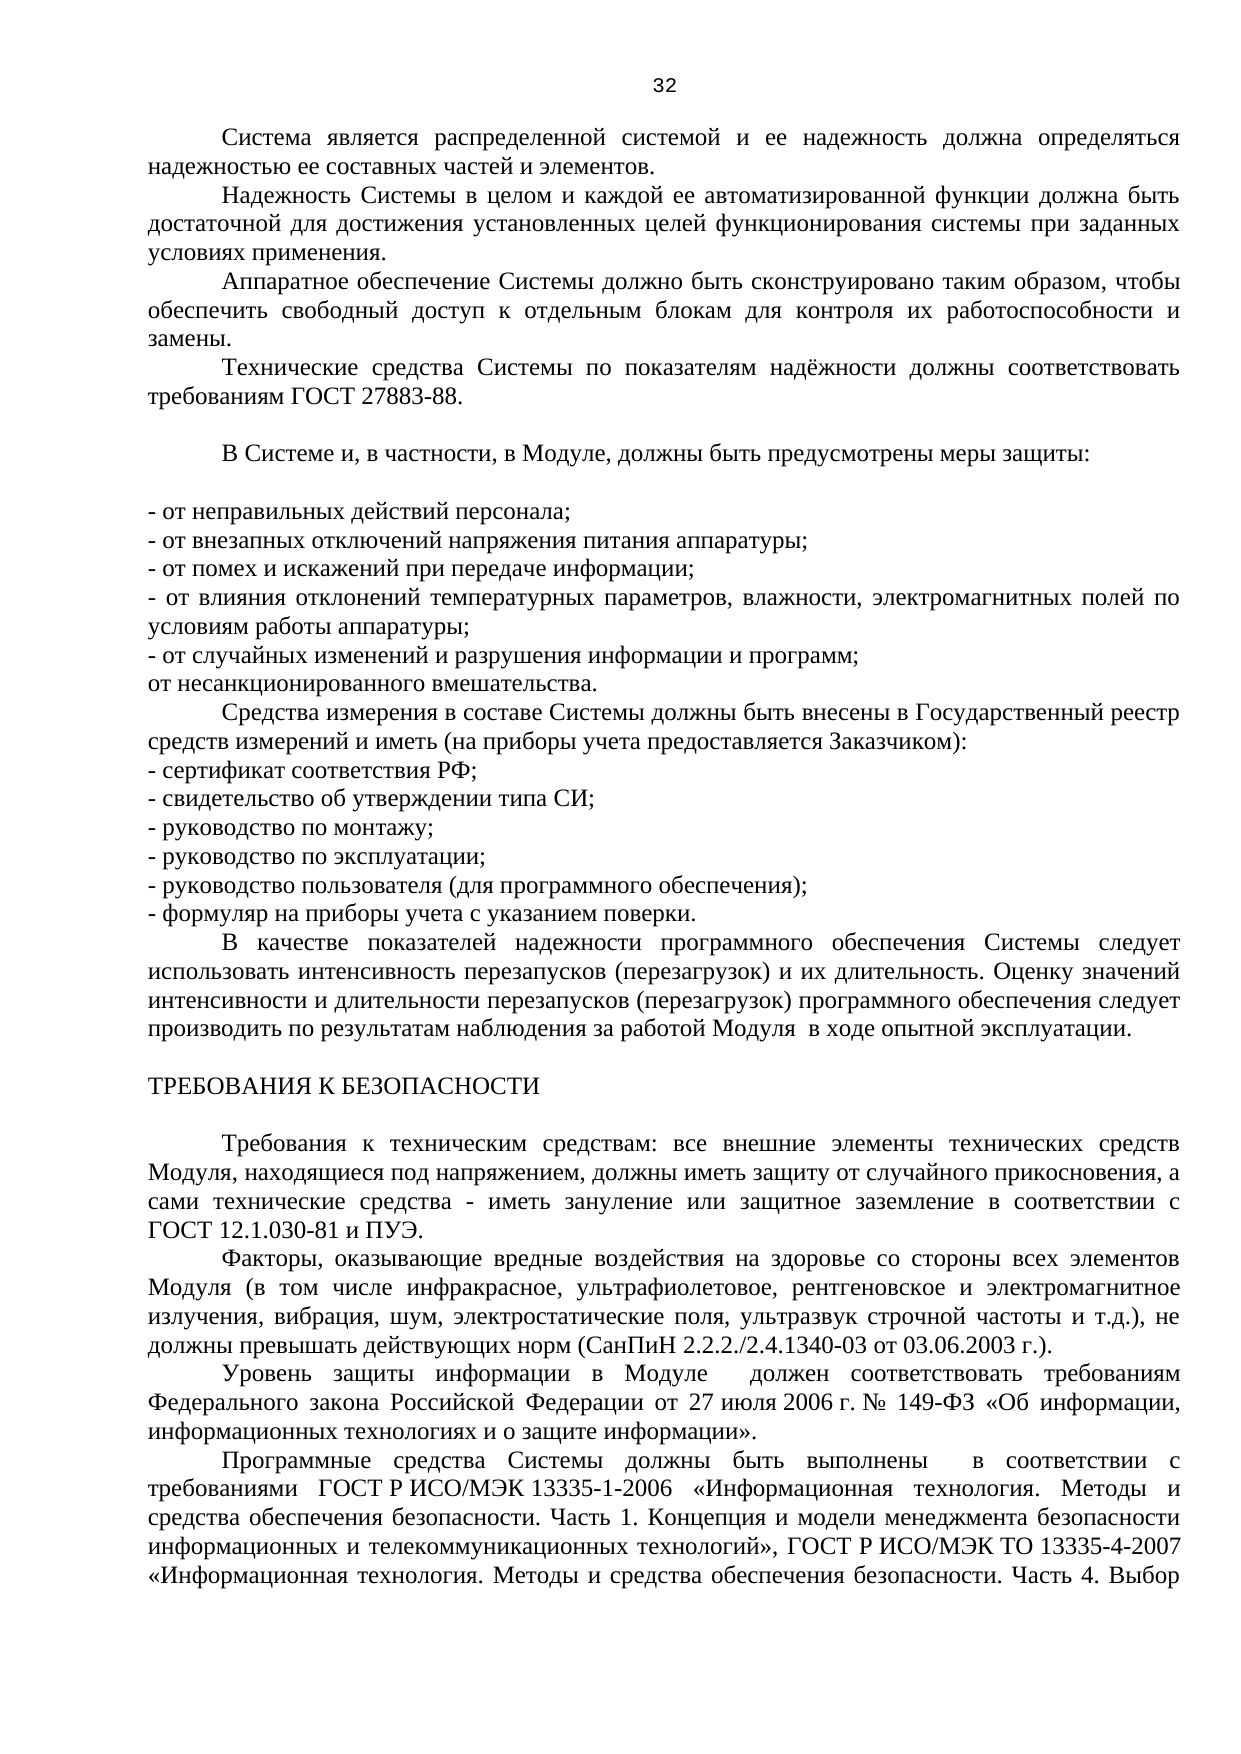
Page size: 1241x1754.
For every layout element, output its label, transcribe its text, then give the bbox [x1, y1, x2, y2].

text - свидетельство об утверждении типа СИ; [148, 783, 1181, 812]
text - от внезапных отключений напряжения питания аппаратуры; [148, 525, 1181, 553]
text - от случайных изменений и разрушения информации и программ; [148, 640, 1181, 668]
text ТРЕБОВАНИЯ К БЕЗОПАСНОСТИ [148, 1071, 1181, 1100]
text Технические средства Системы по показателям надёжности должны соответствовать требованиям ГОСТ 27883-88. [148, 352, 1181, 410]
text - руководство по эксплуатации; [148, 841, 1181, 870]
text В качестве показателей надежности программного обеспечения Системы следует использовать интенсивность перезапусков (перезагрузок) и их длительность. Оценку значений интенсивности и длительности перезапусков (перезагрузок) программного обеспечения следует производить по результатам наблюдения за работой Модуля в ходе опытной эксплуатации. [148, 927, 1181, 1042]
text - от неправильных действий персонала; [148, 496, 1181, 525]
text В Системе и, в частности, в Модуле, должны быть предусмотрены меры защиты: [148, 438, 1181, 467]
text - руководство по монтажу; [148, 812, 1181, 841]
text - от влияния отклонений температурных параметров, влажности, электромагнитных полей по условиям работы аппаратуры; [148, 582, 1181, 640]
text Требования к техническим средствам: все внешние элементы технических средств Модуля, находящиеся под напряжением, должны иметь защиту от случайного прикосновения, а сами технические средства - иметь зануление или защитное заземление в соответствии с ГОСТ 12.1.030-81 и ПУЭ. [148, 1128, 1181, 1243]
text - руководство пользователя (для программного обеспечения); [148, 870, 1181, 898]
text Система является распределенной системой и ее надежность должна определяться надежностью ее составных частей и элементов. [148, 122, 1181, 180]
text - сертификат соответствия РФ; [148, 755, 1181, 783]
text - от помех и искажений при передаче информации; [148, 553, 1181, 582]
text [148, 1445, 1181, 1588]
text Уровень защиты информации в Модуле должен соответствовать требованиям Федерального закона Российской Федерации от 27 июля 2006 г. № 149-ФЗ «Об информации, информационных технологиях и о защите информации». [148, 1358, 1181, 1445]
text от несанкционированного вмешательства. [148, 668, 1181, 697]
text Факторы, оказывающие вредные воздействия на здоровье со стороны всех элементов Модуля (в том числе инфракрасное, ультрафиолетовое, рентгеновское и электромагнитное излучения, вибрация, шум, электростатические поля, ультразвук строчной частоты и т.д.), не должны превышать действующих норм (СанПиН 2.2.2./2.4.1340-03 от 03.06.2003 г.). [148, 1243, 1181, 1358]
text Надежность Системы в целом и каждой ее автоматизированной функции должна быть достаточной для достижения установленных целей функционирования системы при заданных условиях применения. [148, 180, 1181, 266]
text Средства измерения в составе Системы должны быть внесены в Государственный реестр средств измерений и иметь (на приборы учета предоставляется Заказчиком): [148, 697, 1181, 755]
text Аппаратное обеспечение Системы должно быть сконструировано таким образом, чтобы обеспечить свободный доступ к отдельным блокам для контроля их работоспособности и замены. [148, 266, 1181, 352]
text - формуляр на приборы учета с указанием поверки. [148, 898, 1181, 927]
